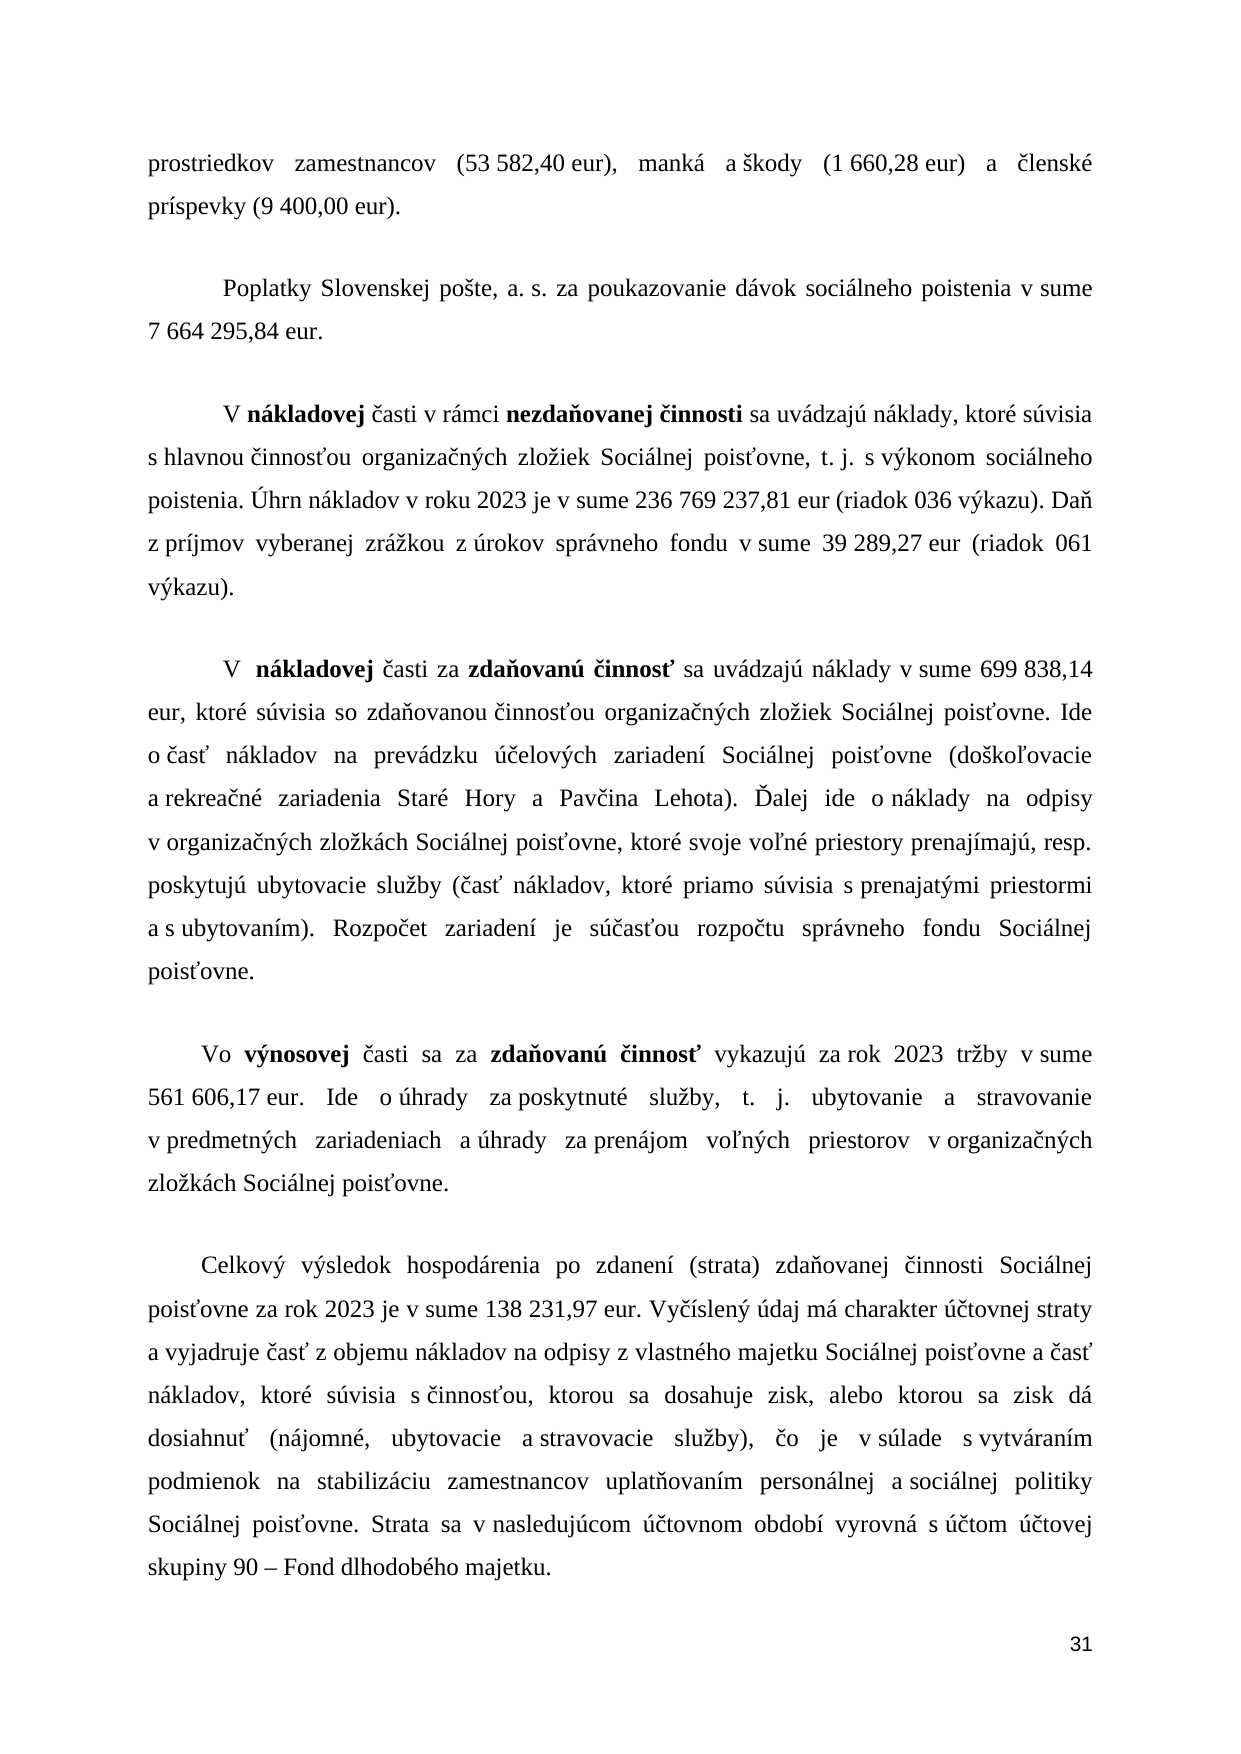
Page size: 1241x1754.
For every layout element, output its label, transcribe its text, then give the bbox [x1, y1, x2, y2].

text Poplatky Slovenskej pošte, a. s. za poukazovanie dávok sociálneho poistenia v sume 7 664 295,84 eur. [148, 273, 1093, 345]
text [148, 148, 1093, 219]
text Celkový výsledok hospodárenia po zdanení (strata) zdaňovanej činnosti Sociálnej poisťovne za rok 2023 je v sume 138 231,97 eur. Vyčíslený údaj má charakter účtovnej straty a vyjadruje časť z objemu nákladov na odpisy z vlastného majetku Sociálnej poisťovne a časť nákladov, ktoré súvisia s činnosťou, ktorou sa dosahuje zisk, alebo ktorou sa zisk dá dosiahnuť (nájomné, ubytovacie a stravovacie služby), čo je v súlade s vytváraním podmienok na stabilizáciu zamestnancov uplatňovaním personálnej a sociálnej politiky Sociálnej poisťovne. Strata sa v nasledujúcom účtovnom období vyrovná s účtom účtovej skupiny 90 – Fond dlhodobého majetku. [148, 1251, 1093, 1581]
text V nákladovej časti za zdaňovanú činnosť sa uvádzajú náklady v sume 699 838,14 eur, ktoré súvisia so zdaňovanou činnosťou organizačných zložiek Sociálnej poisťovne. Ide o časť nákladov na prevádzku účelových zariadení Sociálnej poisťovne (doškoľovacie a rekreačné zariadenia Staré Hory a Pavčina Lehota). Ďalej ide o náklady na odpisy v organizačných zložkách Sociálnej poisťovne, ktoré svoje voľné priestory prenajímajú, resp. poskytujú ubytovacie služby (časť nákladov, ktoré priamo súvisia s prenajatými priestormi a s ubytovaním). Rozpočet zariadení je súčasťou rozpočtu správneho fondu Sociálnej poisťovne. [148, 654, 1093, 985]
text Vo výnosovej časti sa za zdaňovanú činnosť vykazujú za rok 2023 tržby v sume 561 606,17 eur. Ide o úhrady za poskytnuté služby, t. j. ubytovanie a stravovanie v predmetných zariadeniach a úhrady za prenájom voľných priestorov v organizačných zložkách Sociálnej poisťovne. [148, 1039, 1093, 1197]
text V nákladovej časti v rámci nezdaňovanej činnosti sa uvádzajú náklady, ktoré súvisia s hlavnou činnosťou organizačných zložiek Sociálnej poisťovne, t. j. s výkonom sociálneho poistenia. Úhrn nákladov v roku 2023 je v sume 236 769 237,81 eur (riadok 036 výkazu). Daň z príjmov vyberanej zrážkou z úrokov správneho fondu v sume 39 289,27 eur (riadok 061 výkazu). [148, 399, 1093, 600]
